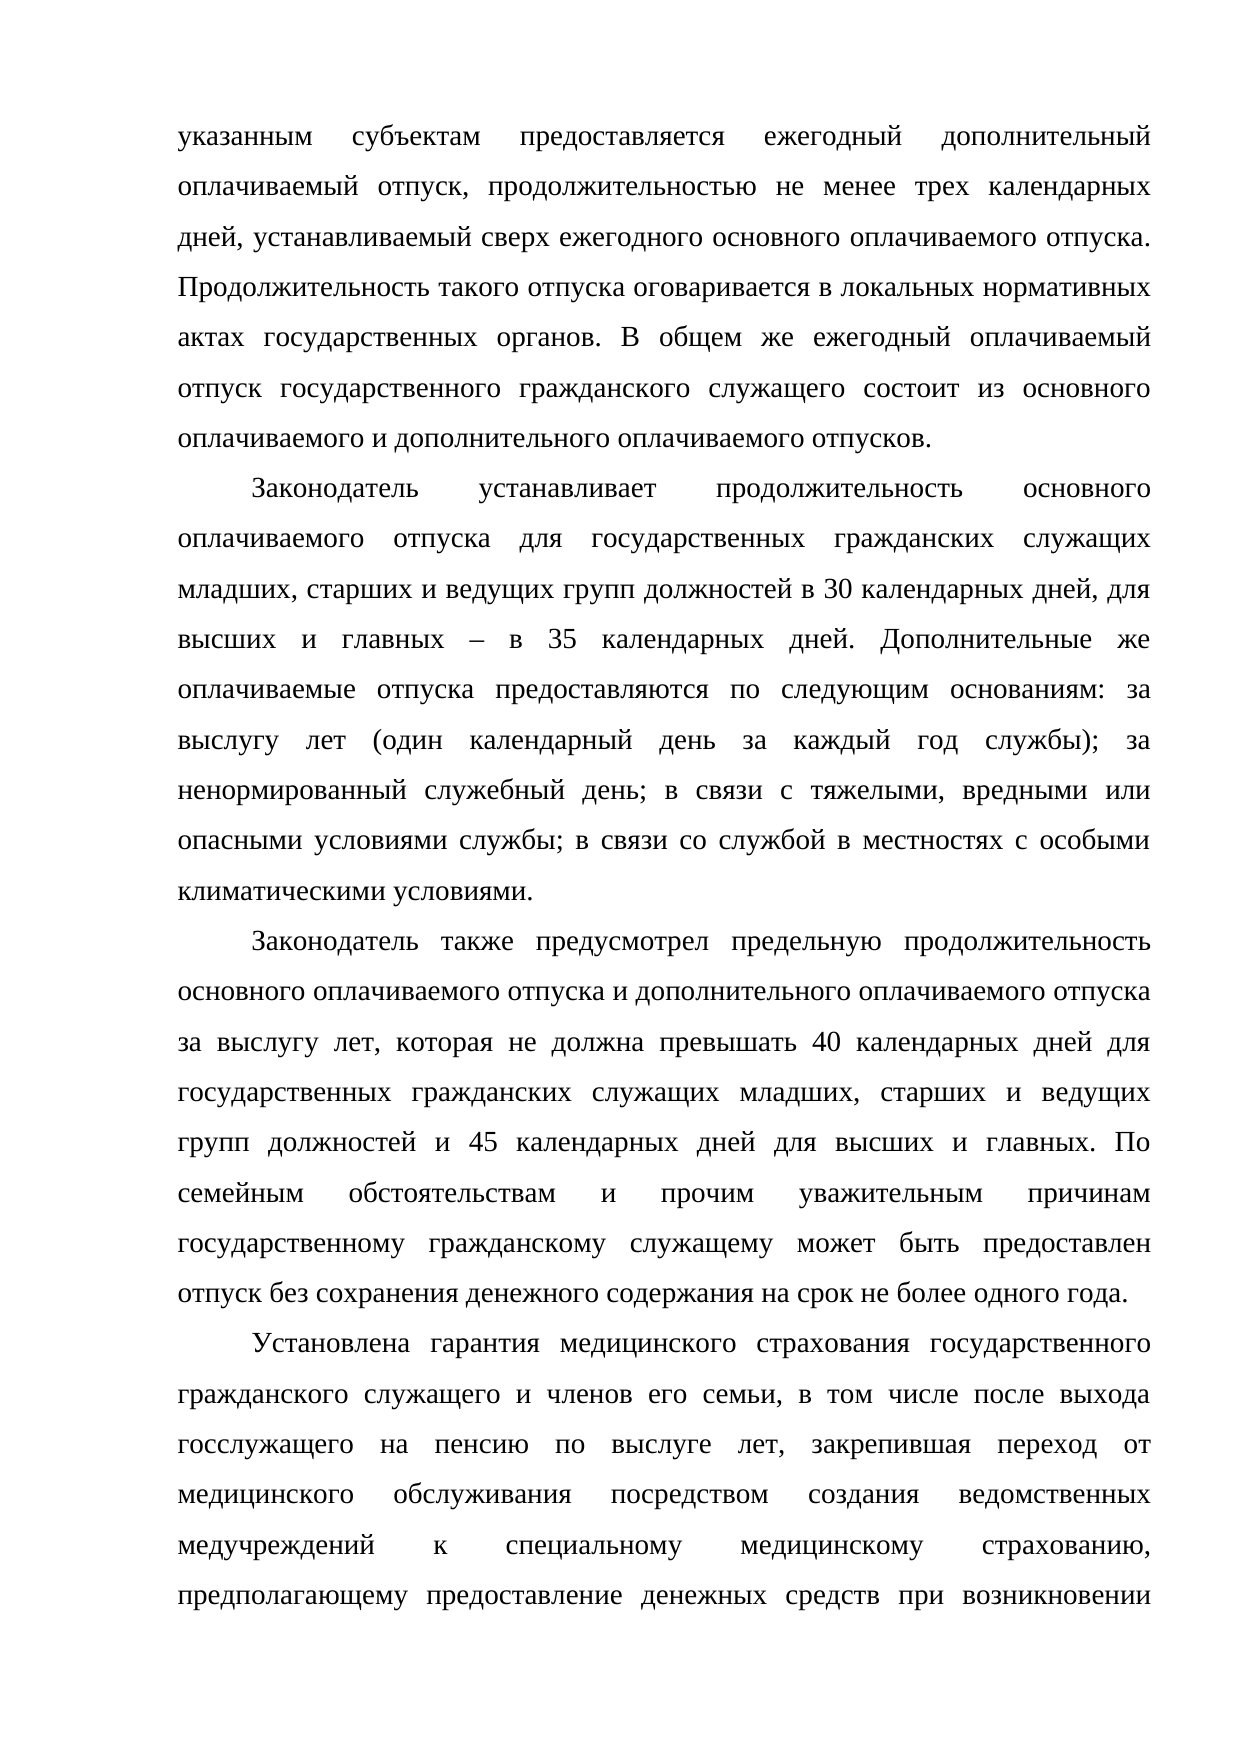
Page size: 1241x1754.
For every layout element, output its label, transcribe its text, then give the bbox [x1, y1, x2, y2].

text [177, 1326, 1152, 1611]
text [177, 118, 1152, 453]
text Законодатель устанавливает продолжительность основного оплачиваемого отпуска для государственных гражданских служащих младших, старших и ведущих групп должностей в 30 календарных дней, для высших и главных – в 35 календарных дней. Дополнительные же оплачиваемые отпуска предоставляются по следующим основаниям: за выслугу лет (один календарный день за каждый год службы); за ненормированный служебный день; в связи с тяжелыми, вредными или опасными условиями службы; в связи со службой в местностях с особыми климатическими условиями. [177, 470, 1152, 906]
text Законодатель также предусмотрел предельную продолжительность основного оплачиваемого отпуска и дополнительного оплачиваемого отпуска за выслугу лет, которая не должна превышать 40 календарных дней для государственных гражданских служащих младших, старших и ведущих групп должностей и 45 календарных дней для высших и главных. По семейным обстоятельствам и прочим уважительным причинам государственному гражданскому служащему может быть предоставлен отпуск без сохранения денежного содержания на срок не более одного года. [177, 923, 1152, 1309]
